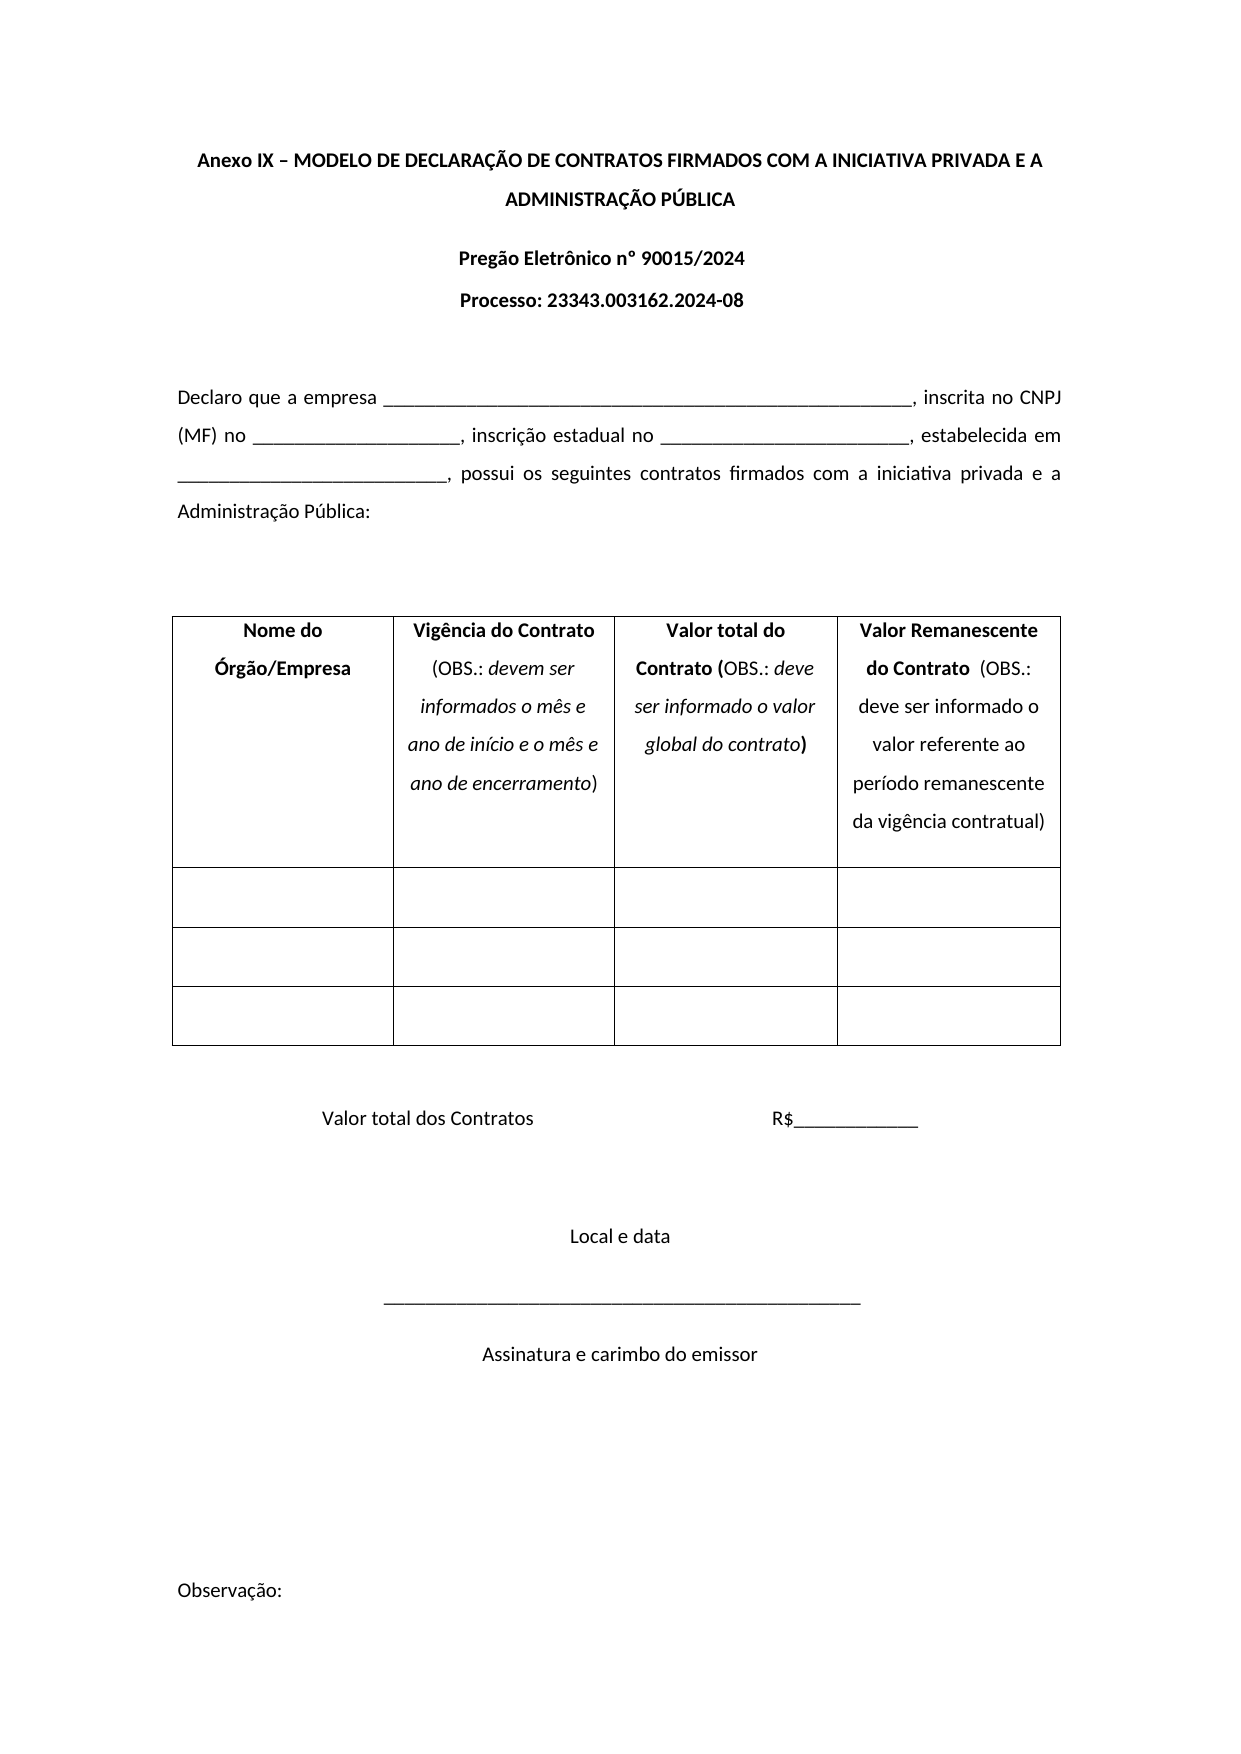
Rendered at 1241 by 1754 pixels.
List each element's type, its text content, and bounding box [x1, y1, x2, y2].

table_cell [838, 928, 1060, 986]
table_cell [394, 987, 614, 1045]
table_cell [173, 928, 393, 986]
table_header Valor Remanescente do Contrato (OBS.: deve ser informado o valor referente ao período remanescente da vigência contratual) [838, 617, 1060, 867]
text Valor total dos Contratos R$____________ [177, 1105, 1063, 1131]
text Pregão Eletrônico nº 90015/2024 [373, 245, 831, 270]
text ______________________________________________ [177, 1282, 1063, 1307]
table_cell [615, 928, 837, 986]
table_cell [173, 868, 393, 927]
table_header Nome do Órgão/Empresa [173, 617, 393, 867]
text Declaro que a empresa ___________________________________________________, inscrita no CNPJ (MF) no ____________________, inscrição estadual no ________________________, estabelecida em __________________________, possui os seguintes contratos firmados com a iniciativa privada e a Administração Pública: [177, 384, 1063, 524]
table_cell [838, 868, 1060, 927]
table_cell [615, 868, 837, 927]
text Anexo IX – MODELO DE DECLARAÇÃO DE CONTRATOS FIRMADOS COM A INICIATIVA PRIVADA E A ADMINISTRAÇÃO PÚBLICA [177, 148, 1063, 211]
table_cell [615, 987, 837, 1045]
table_cell [394, 868, 614, 927]
table_header Vigência do Contrato (OBS.: devem ser informados o mês e ano de início e o mês e ano de encerramento) [394, 617, 614, 867]
table_cell [173, 987, 393, 1045]
table_cell [838, 987, 1060, 1045]
text Observação: [177, 1577, 1063, 1602]
table_cell [394, 928, 614, 986]
table_header Valor total do Contrato (OBS.: deve ser informado o valor global do contrato) [615, 617, 837, 867]
text Assinatura e carimbo do emissor [177, 1341, 1063, 1366]
text Local e data [177, 1223, 1063, 1248]
text Processo: 23343.003162.2024-08 [373, 287, 831, 312]
